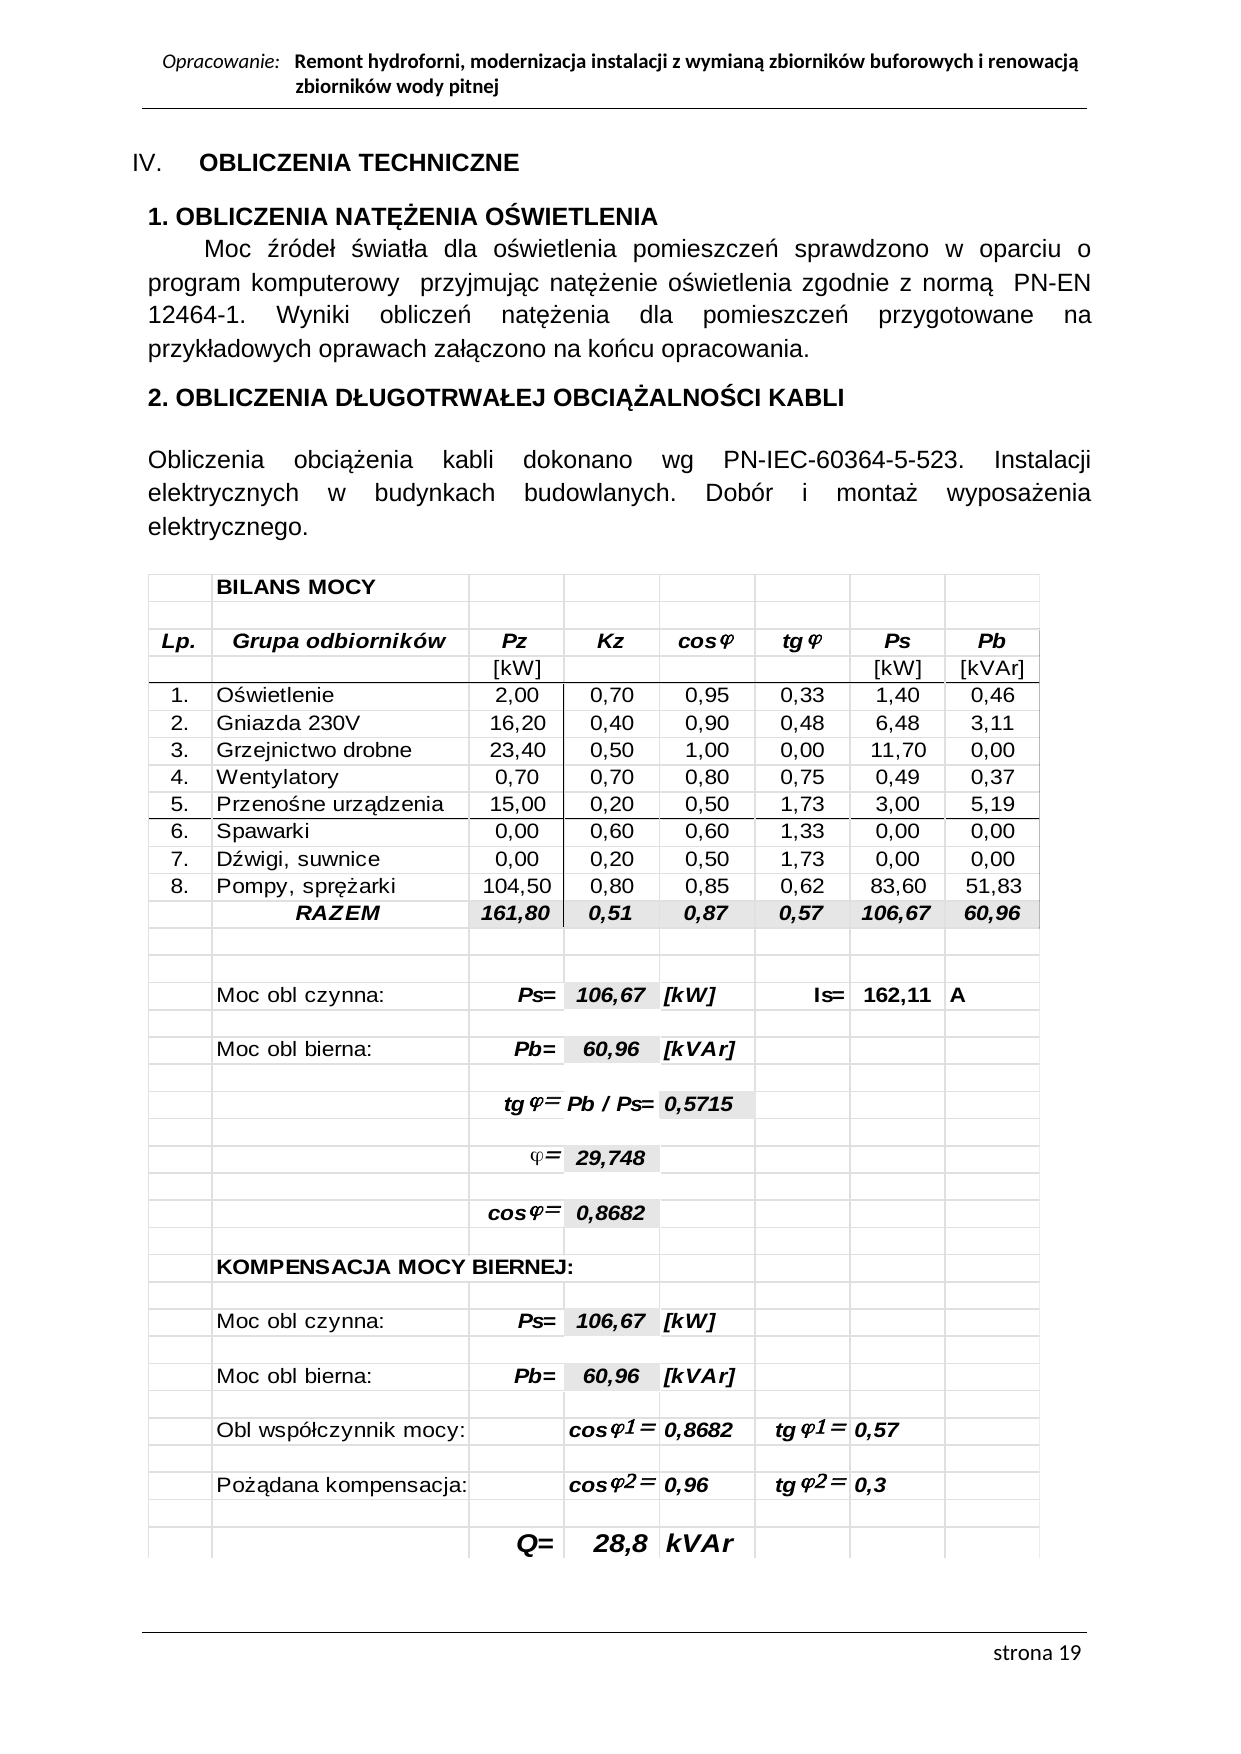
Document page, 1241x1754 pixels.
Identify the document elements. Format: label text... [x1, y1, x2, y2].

list 1. OBLICZENIA NATĘŻENIA OŚWIETLENIA [148, 201, 1093, 230]
text Moc źródeł światła dla oświetlenia pomieszczeń sprawdzono w oparciu o program komputerowy przyjmując natężenie oświetlenia zgodnie z normą PN-EN 12464-1. Wyniki obliczeń natężenia dla pomieszczeń przygotowane na przykładowych oprawach załączono na końcu opracowania. [148, 234, 1093, 362]
text OBLICZENIA TECHNICZNE [162, 148, 1093, 176]
text Obliczenia obciążenia kabli dokonano wg PN-IEC-60364-5-523. Instalacji elektrycznych w budynkach budowlanych. Dobór i montaż wyposażenia elektrycznego. [148, 445, 1093, 540]
list 2. OBLICZENIA DŁUGOTRWAŁEJ OBCIĄŻALNOŚCI KABLI [148, 383, 1093, 412]
